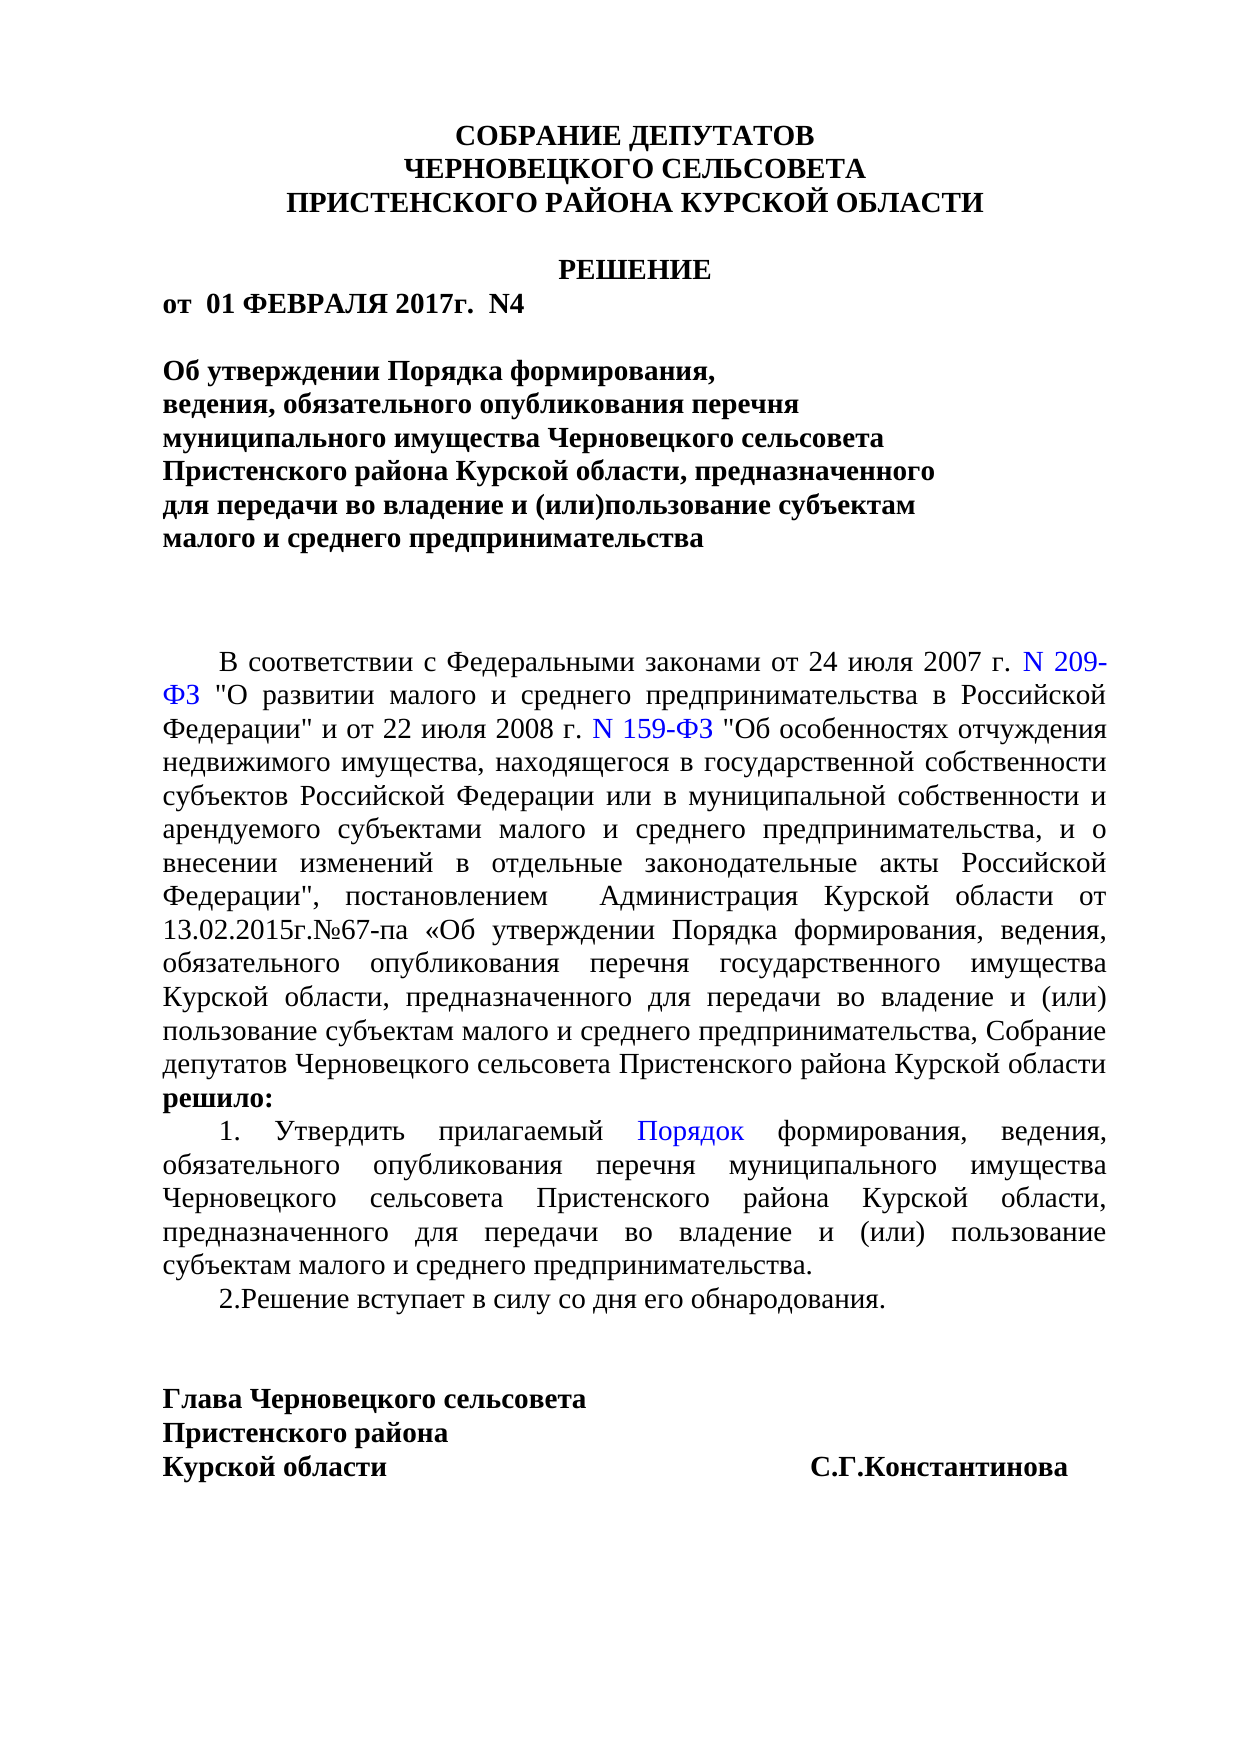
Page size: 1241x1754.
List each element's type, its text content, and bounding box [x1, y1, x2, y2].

text В соответствии с Федеральными законами от 24 июля 2007 г. N 209-ФЗ "О развитии малого и среднего предпринимательства в Российской Федерации" и от 22 июля 2008 г. N 159-ФЗ "Об особенностях отчуждения недвижимого имущества, находящегося в государственной собственности субъектов Российской Федерации или в муниципальной собственности и арендуемого субъектами малого и среднего предпринимательства, и о внесении изменений в отдельные законодательные акты Российской Федерации", постановлением Администрация Курской области от 13.02.2015г.№67-па «Об утверждении Порядка формирования, ведения, обязательного опубликования перечня государственного имущества Курской области, предназначенного для передачи во владение и (или) пользование субъектам малого и среднего предпринимательства, Собрание депутатов Черновецкого сельсовета Пристенского района Курской области решило: [162, 644, 1107, 1113]
text 1. Утвердить прилагаемый Порядок формирования, ведения, обязательного опубликования перечня муниципального имущества Черновецкого сельсовета Пристенского района Курской области, предназначенного для передачи во владение и (или) пользование субъектам малого и среднего предпринимательства. [162, 1113, 1107, 1281]
text Пристенского района [162, 1415, 1107, 1449]
text 2.Решение вступает в силу со дня его обнародования. [162, 1281, 1107, 1314]
title малого и среднего предпринимательства [162, 521, 1107, 554]
title РЕШЕНИЕ [162, 252, 1107, 286]
text Глава Черновецкого сельсовета [162, 1382, 1107, 1415]
text Курской области С.Г.Константинова [162, 1449, 1107, 1482]
title ведения, обязательного опубликования перечня [162, 386, 1107, 420]
title Об утверждении Порядка формирования, [162, 353, 1107, 386]
title муниципального имущества Черновецкого сельсовета [162, 420, 1107, 453]
title ПРИСТЕНСКОГО РАЙОНА КУРСКОЙ ОБЛАСТИ [162, 185, 1107, 219]
title Пристенского района Курской области, предназначенного [162, 453, 1107, 487]
title для передачи во владение и (или)пользование субъектам [162, 487, 1107, 521]
title СОБРАНИЕ ДЕПУТАТОВ [162, 118, 1107, 152]
title от 01 ФЕВРАЛЯ 2017г. N4 [162, 286, 1107, 319]
title ЧЕРНОВЕЦКОГО СЕЛЬСОВЕТА [162, 152, 1107, 185]
